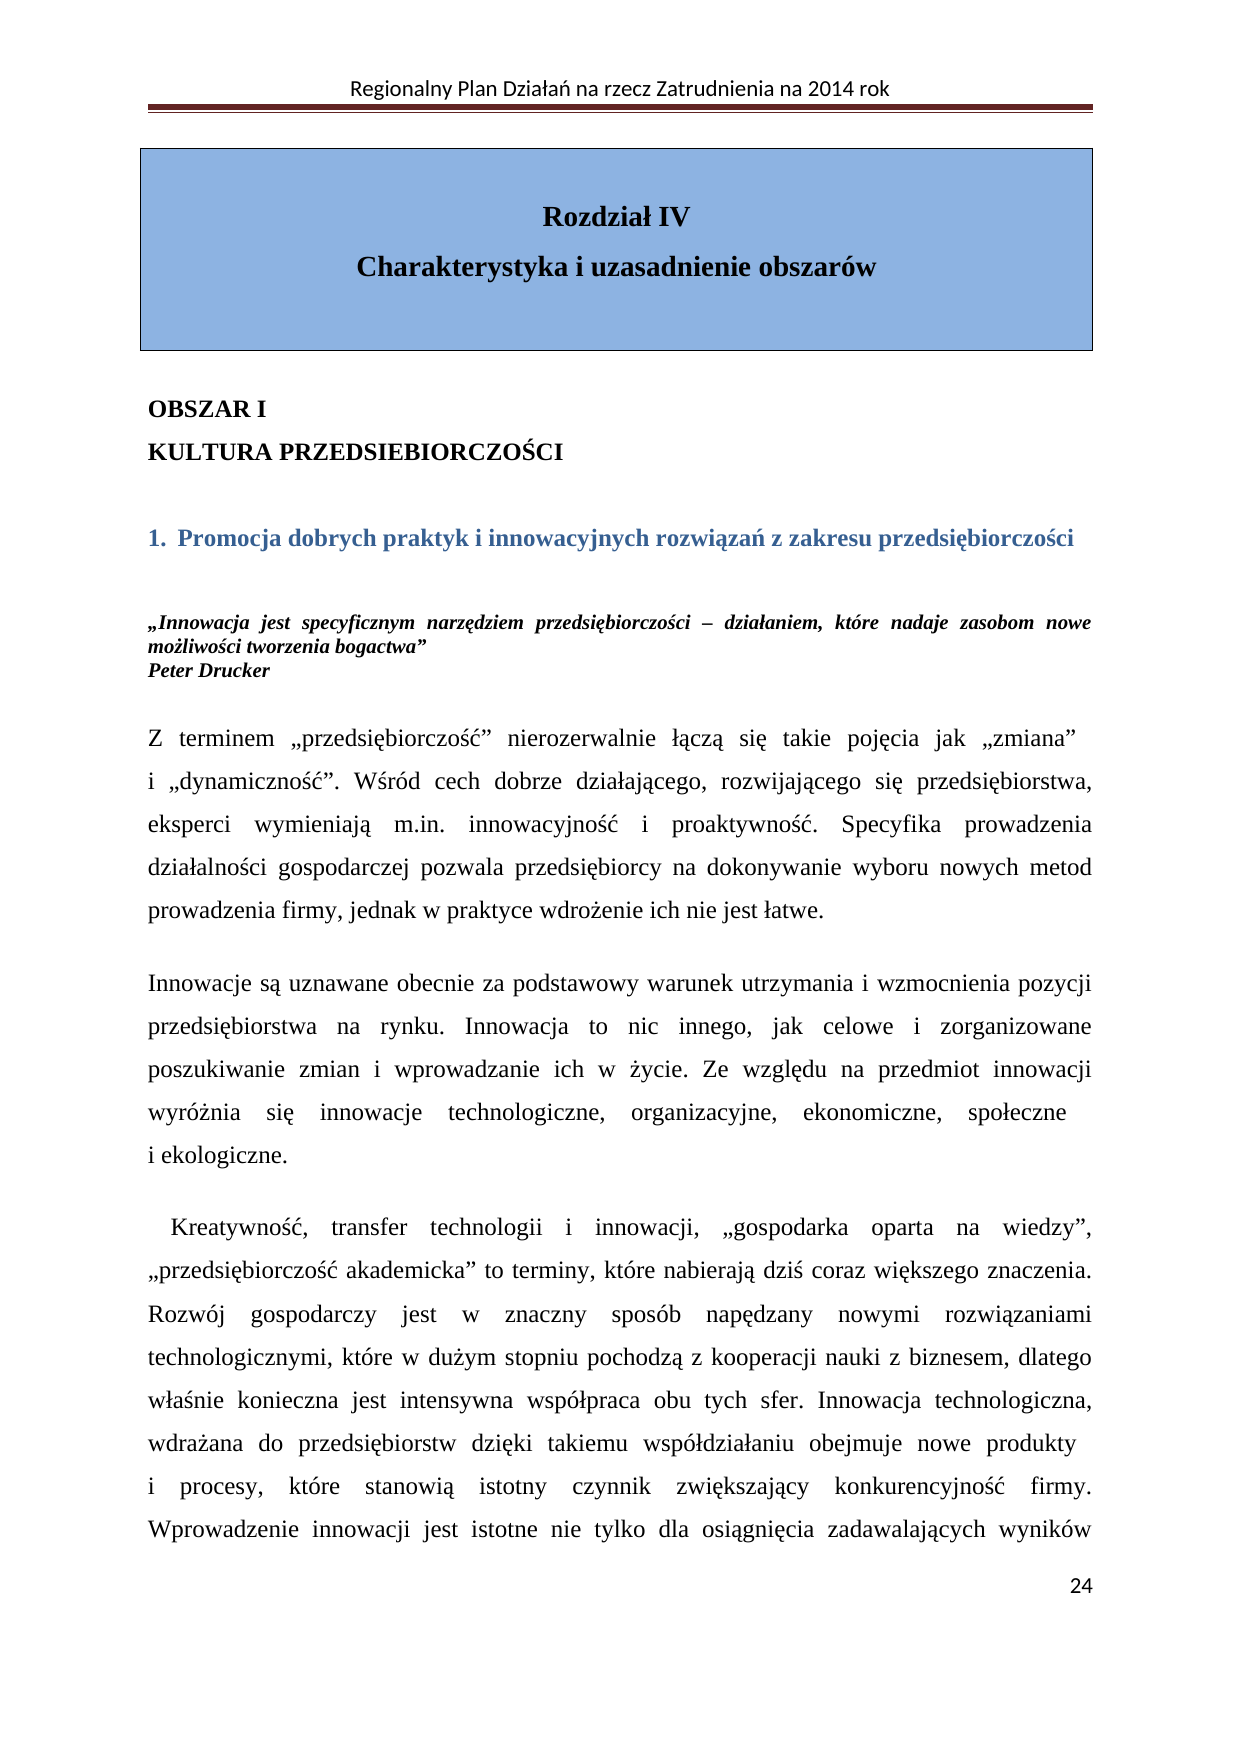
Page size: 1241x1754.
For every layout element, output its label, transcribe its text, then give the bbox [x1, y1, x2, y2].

list Promocja dobrych praktyk i innowacyjnych rozwiązań z zakresu przedsiębiorczości [148, 523, 1093, 552]
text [148, 1212, 1093, 1543]
text Z terminem „przedsiębiorczość” nierozerwalnie łączą się takie pojęcia jak „zmiana” i „dynamiczność”. Wśród cech dobrze działającego, rozwijającego się przedsiębiorstwa, eksperci wymieniają m.in. innowacyjność i proaktywność. Specyfika prowadzenia działalności gospodarczej pozwala przedsiębiorcy na dokonywanie wyboru nowych metod prowadzenia firmy, jednak w praktyce wdrożenie ich nie jest łatwe. [148, 723, 1093, 924]
text Innowacje są uznawane obecnie za podstawowy warunek utrzymania i wzmocnienia pozycji przedsiębiorstwa na rynku. Innowacja to nic innego, jak celowe i zorganizowane poszukiwanie zmian i wprowadzanie ich w życie. Ze względu na przedmiot innowacji wyróżnia się innowacje technologiczne, organizacyjne, ekonomiczne, społeczne i ekologiczne. [148, 968, 1093, 1169]
text Peter Drucker [148, 658, 1093, 682]
text „Innowacja jest specyficznym narzędziem przedsiębiorczości – działaniem, które nadaje zasobom nowe możliwości tworzenia bogactwa” [148, 609, 1093, 658]
text KULTURA PRZEDSIEBIORCZOŚCI [148, 437, 1093, 466]
text OBSZAR I [148, 394, 1093, 423]
table_header Rozdział IV Charakterystyka i uzasadnienie obszarów [141, 149, 1092, 350]
